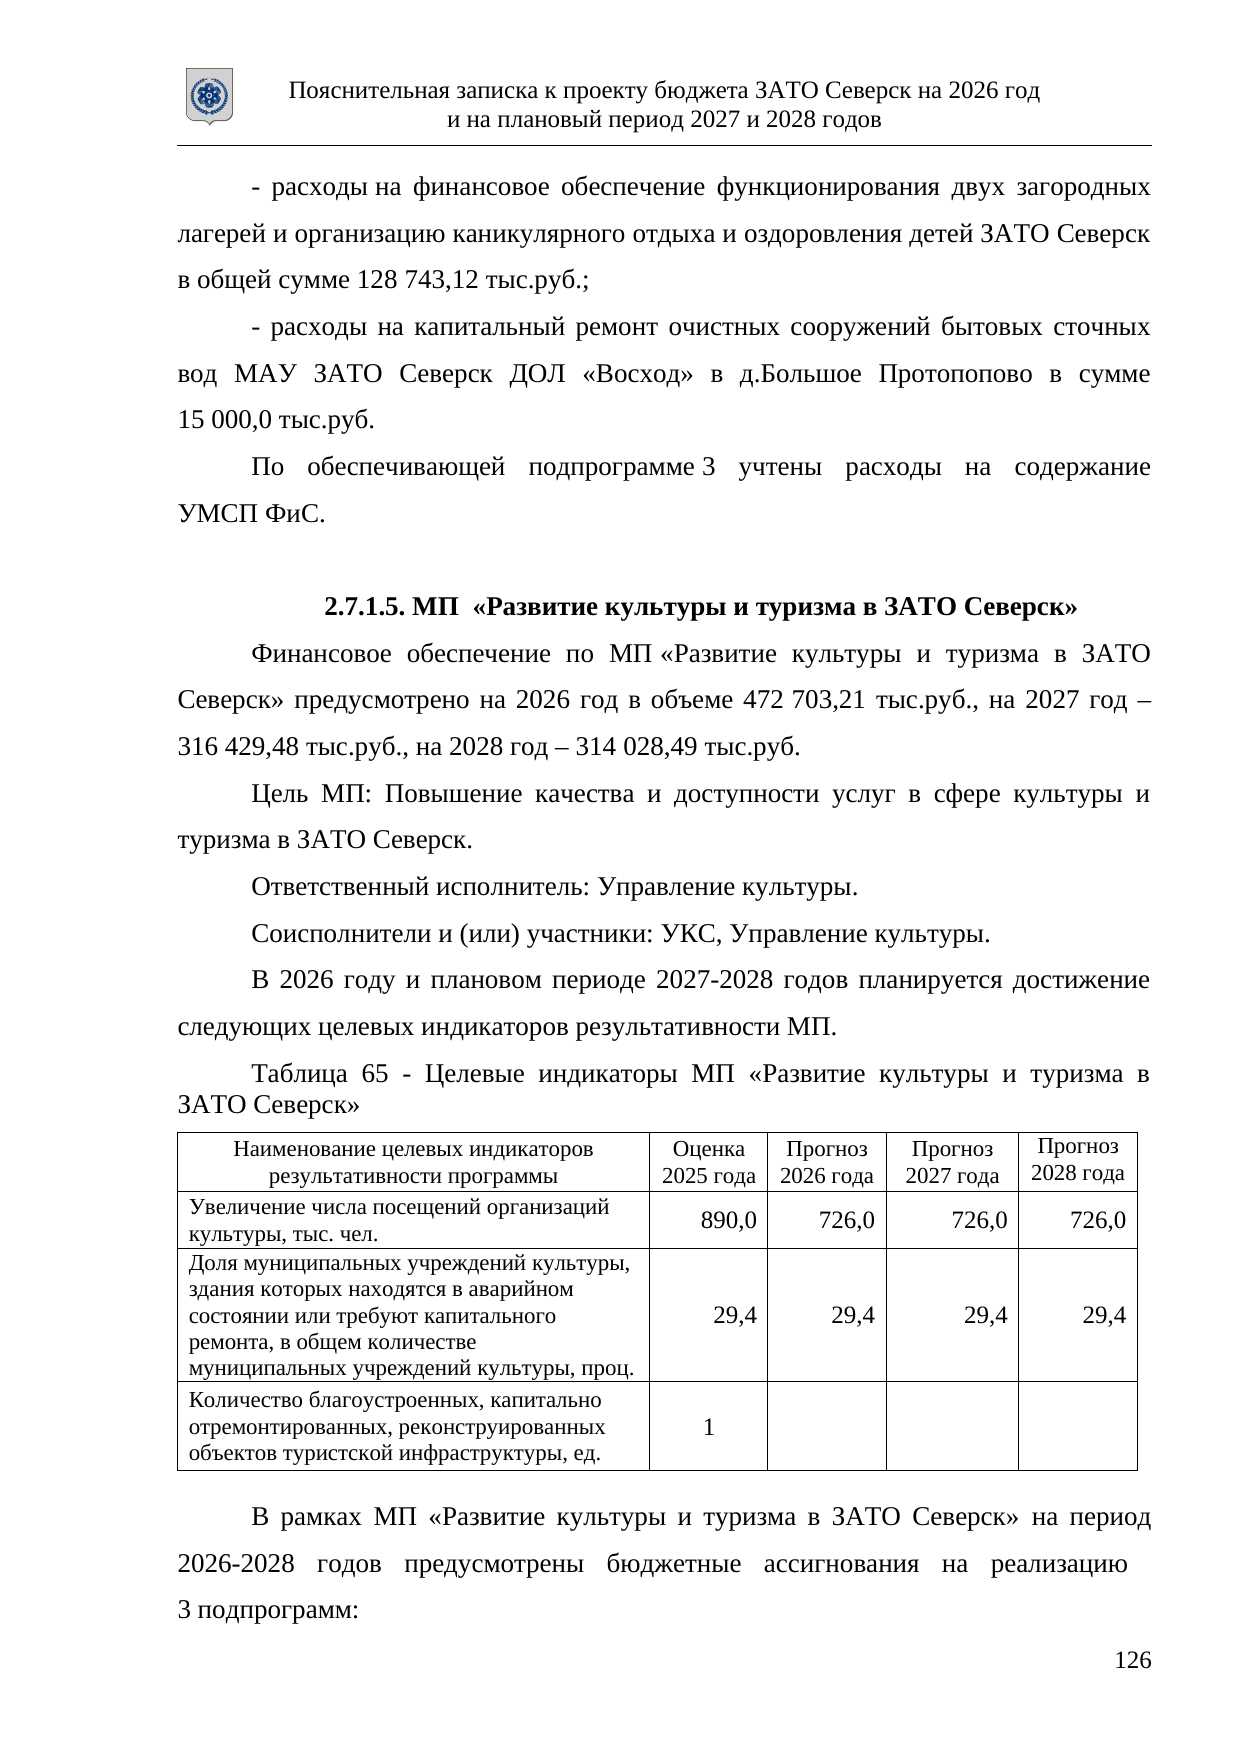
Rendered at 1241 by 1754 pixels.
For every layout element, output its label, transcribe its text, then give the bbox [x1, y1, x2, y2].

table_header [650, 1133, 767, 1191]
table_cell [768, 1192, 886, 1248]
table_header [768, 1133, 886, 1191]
text В 2026 году и плановом периоде 2027-2028 годов планируется достижение следующих целевых индикаторов результативности МП. [177, 963, 1152, 1041]
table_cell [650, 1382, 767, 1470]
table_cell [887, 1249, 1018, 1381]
text 2.7.1.5. МП «Развитие культуры и туризма в ЗАТО Северск» [177, 590, 1152, 621]
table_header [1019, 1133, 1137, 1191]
text Финансовое обеспечение по МП «Развитие культуры и туризма в ЗАТО Северск» предусмотрено на 2026 год в объеме 472 703,21 тыс.руб., на 2027 год – 316 429,48 тыс.руб., на 2028 год – 314 028,49 тыс.руб. [177, 637, 1152, 761]
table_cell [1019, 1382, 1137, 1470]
text В рамках МП «Развитие культуры и туризма в ЗАТО Северск» на период 2026-2028 годов предусмотрены бюджетные ассигнования на реализацию 3 подпрограмм: [177, 1500, 1152, 1624]
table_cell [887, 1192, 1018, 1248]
picture [186, 68, 233, 126]
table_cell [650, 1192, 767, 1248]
list Соисполнители и (или) участники: УКС, Управление культуры. [177, 917, 1152, 948]
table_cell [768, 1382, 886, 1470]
text По обеспечивающей подпрограмме 3 учтены расходы на содержание УМСП ФиС. [177, 450, 1152, 528]
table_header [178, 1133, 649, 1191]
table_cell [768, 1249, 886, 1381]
text - расходы на финансовое обеспечение функционирования двух загородных лагерей и организацию каникулярного отдыха и оздоровления детей ЗАТО Северск в общей сумме 128 743,12 тыс.руб.; [177, 170, 1152, 294]
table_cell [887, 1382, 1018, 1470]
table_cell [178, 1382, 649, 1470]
list Цель МП: Повышение качества и доступности услуг в сфере культуры и туризма в ЗАТО Северск. [177, 777, 1152, 854]
text - расходы на капитальный ремонт очистных сооружений бытовых сточных вод МАУ ЗАТО Северск ДОЛ «Восход» в д.Большое Протопопово в сумме 15 000,0 тыс.руб. [177, 310, 1152, 434]
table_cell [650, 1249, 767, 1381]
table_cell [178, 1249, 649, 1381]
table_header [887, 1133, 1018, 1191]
text Таблица 65 - Целевые индикаторы МП «Развитие культуры и туризма в ЗАТО Северск» [177, 1057, 1152, 1119]
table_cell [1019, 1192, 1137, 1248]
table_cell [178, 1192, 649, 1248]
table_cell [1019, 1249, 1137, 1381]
list Ответственный исполнитель: Управление культуры. [177, 870, 1152, 901]
